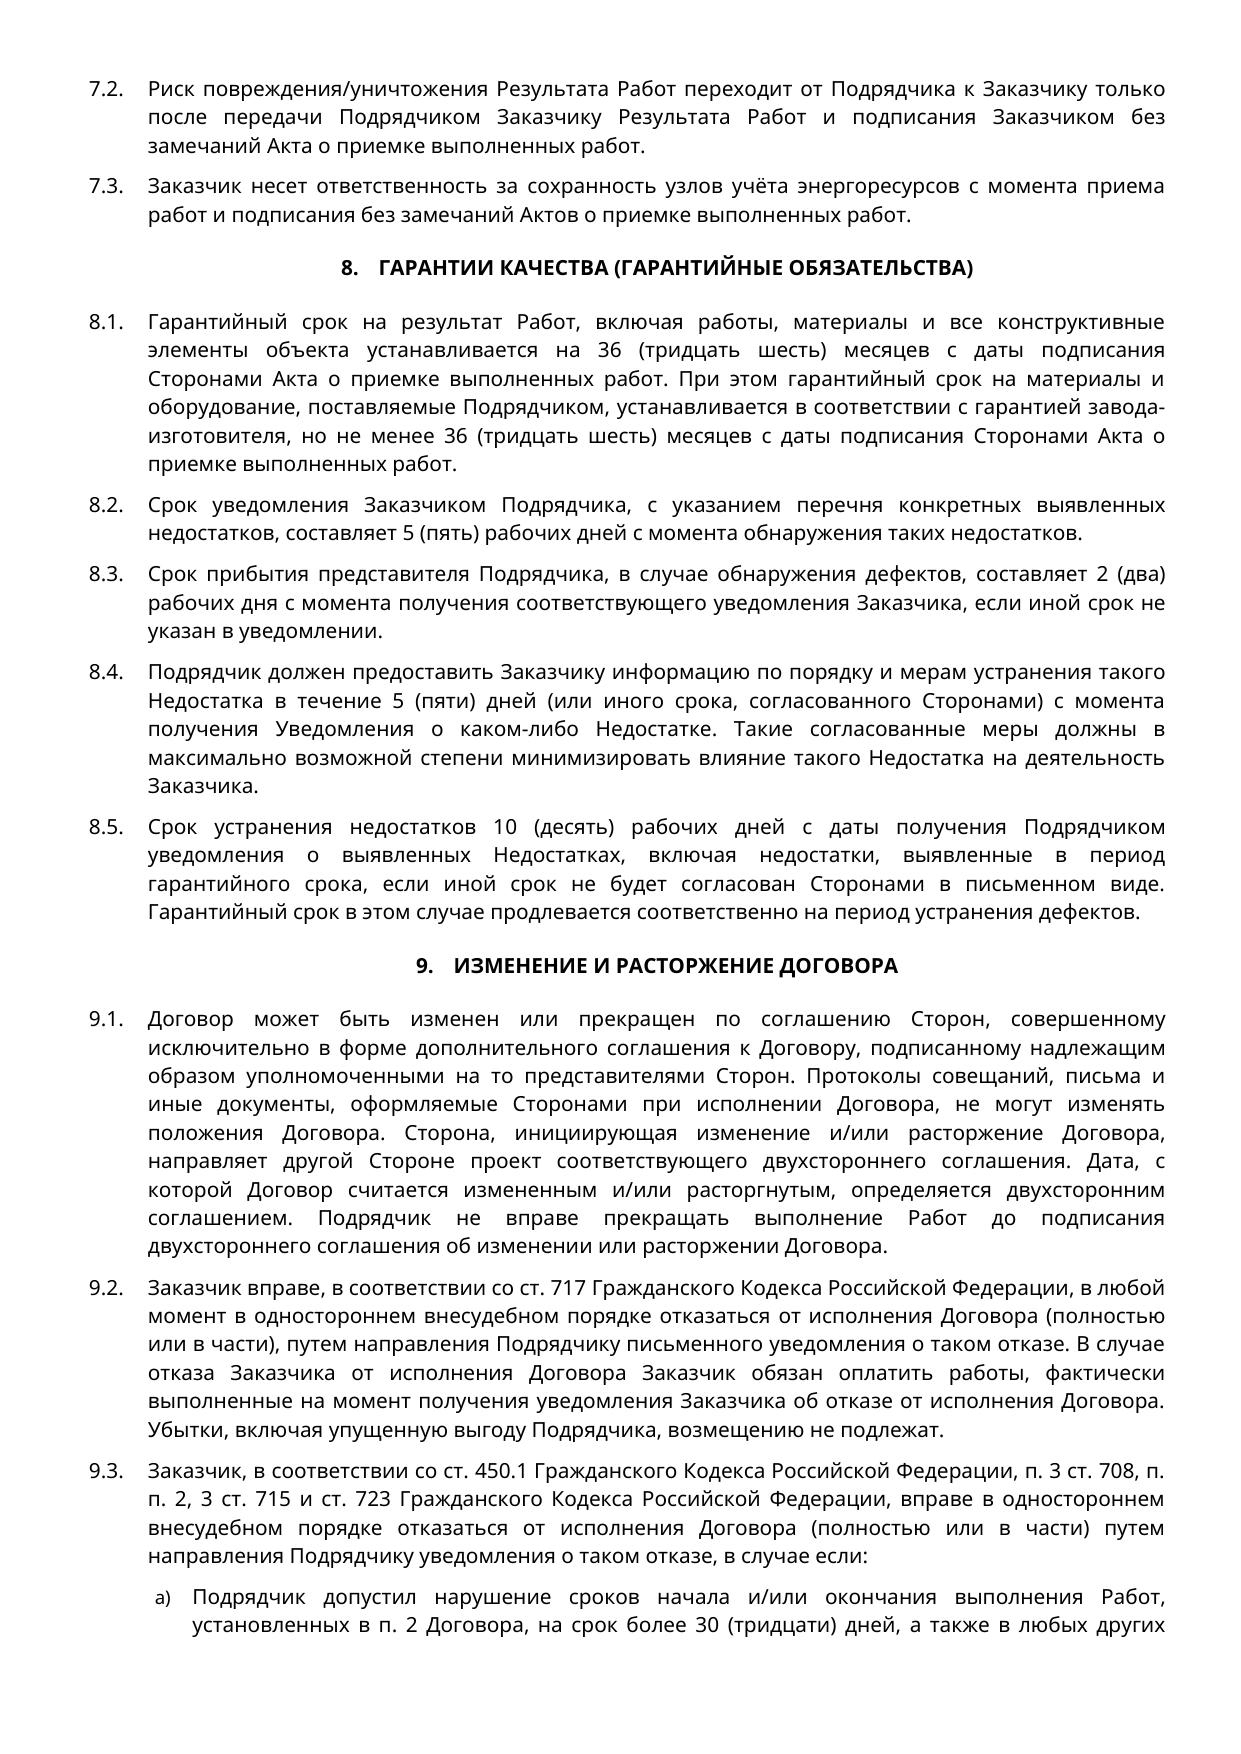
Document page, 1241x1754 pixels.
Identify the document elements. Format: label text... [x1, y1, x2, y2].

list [154, 1582, 1167, 1639]
list Договор может быть изменен или прекращен по соглашению Сторон, совершенному исключительно в форме дополнительного соглашения к Договору, подписанному надлежащим образом уполномоченными на то представителями Сторон. Протоколы совещаний, письма и иные документы, оформляемые Сторонами при исполнении Договора, не могут изменять положения Договора. Сторона, инициирующая изменение и/или расторжение Договора, направляет другой Стороне проект соответствующего двухстороннего соглашения. Дата, с которой Договор считается измененным и/или расторгнутым, определяется двухсторонним соглашением. Подрядчик не вправе прекращать выполнение Работ до подписания двухстороннего соглашения об изменении или расторжении Договора. [89, 1004, 1167, 1260]
list Заказчик вправе, в соответствии со ст. 717 Гражданского Кодекса Российской Федерации, в любой момент в одностороннем внесудебном порядке отказаться от исполнения Договора (полностью или в части), путем направления Подрядчику письменного уведомления о таком отказе. В случае отказа Заказчика от исполнения Договора Заказчик обязан оплатить работы, фактически выполненные на момент получения уведомления Заказчика об отказе от исполнения Договора. Убытки, включая упущенную выгоду Подрядчика, возмещению не подлежат. [89, 1273, 1167, 1443]
list Заказчик несет ответственность за сохранность узлов учёта энергоресурсов с момента приема работ и подписания без замечаний Актов о приемке выполненных работ. [89, 172, 1167, 228]
list Заказчик, в соответствии со ст. 450.1 Гражданского Кодекса Российской Федерации, п. 3 ст. 708, п. п. 2, 3 ст. 715 и ст. 723 Гражданского Кодекса Российской Федерации, вправе в одностороннем внесудебном порядке отказаться от исполнения Договора (полностью или в части) путем направления Подрядчику уведомления о таком отказе, в случае если: [89, 1456, 1167, 1569]
list Риск повреждения/уничтожения Результата Работ переходит от Подрядчика к Заказчику только после передачи Подрядчиком Заказчику Результата Работ и подписания Заказчиком без замечаний Акта о приемке выполненных работ. [89, 74, 1167, 159]
subtitle ИЗМЕНЕНИЕ И РАСТОРЖЕНИЕ ДОГОВОРА [148, 951, 1167, 979]
list Срок устранения недостатков 10 (десять) рабочих дней с даты получения Подрядчиком уведомления о выявленных Недостатках, включая недостатки, выявленные в период гарантийного срока, если иной срок не будет согласован Сторонами в письменном виде. Гарантийный срок в этом случае продлевается соответственно на период устранения дефектов. [89, 812, 1167, 926]
list Срок уведомления Заказчиком Подрядчика, с указанием перечня конкретных выявленных недостатков, составляет 5 (пять) рабочих дней с момента обнаружения таких недостатков. [89, 490, 1167, 547]
list Срок прибытия представителя Подрядчика, в случае обнаружения дефектов, составляет 2 (два) рабочих дня с момента получения соответствующего уведомления Заказчика, если иной срок не указан в уведомлении. [89, 559, 1167, 645]
subtitle ГАРАНТИИ КАЧЕСТВА (ГАРАНТИЙНЫЕ ОБЯЗАТЕЛЬСТВА) [148, 253, 1167, 282]
list Гарантийный срок на результат Работ, включая работы, материалы и все конструктивные элементы объекта устанавливается на 36 (тридцать шесть) месяцев с даты подписания Сторонами Акта о приемке выполненных работ. При этом гарантийный срок на материалы и оборудование, поставляемые Подрядчиком, устанавливается в соответствии с гарантией завода-изготовителя, но не менее 36 (тридцать шесть) месяцев с даты подписания Сторонами Акта о приемке выполненных работ. [89, 307, 1167, 478]
list Подрядчик должен предоставить Заказчику информацию по порядку и мерам устранения такого Недостатка в течение 5 (пяти) дней (или иного срока, согласованного Сторонами) с момента получения Уведомления о каком-либо Недостатке. Такие согласованные меры должны в максимально возможной степени минимизировать влияние такого Недостатка на деятельность Заказчика. [89, 657, 1167, 799]
